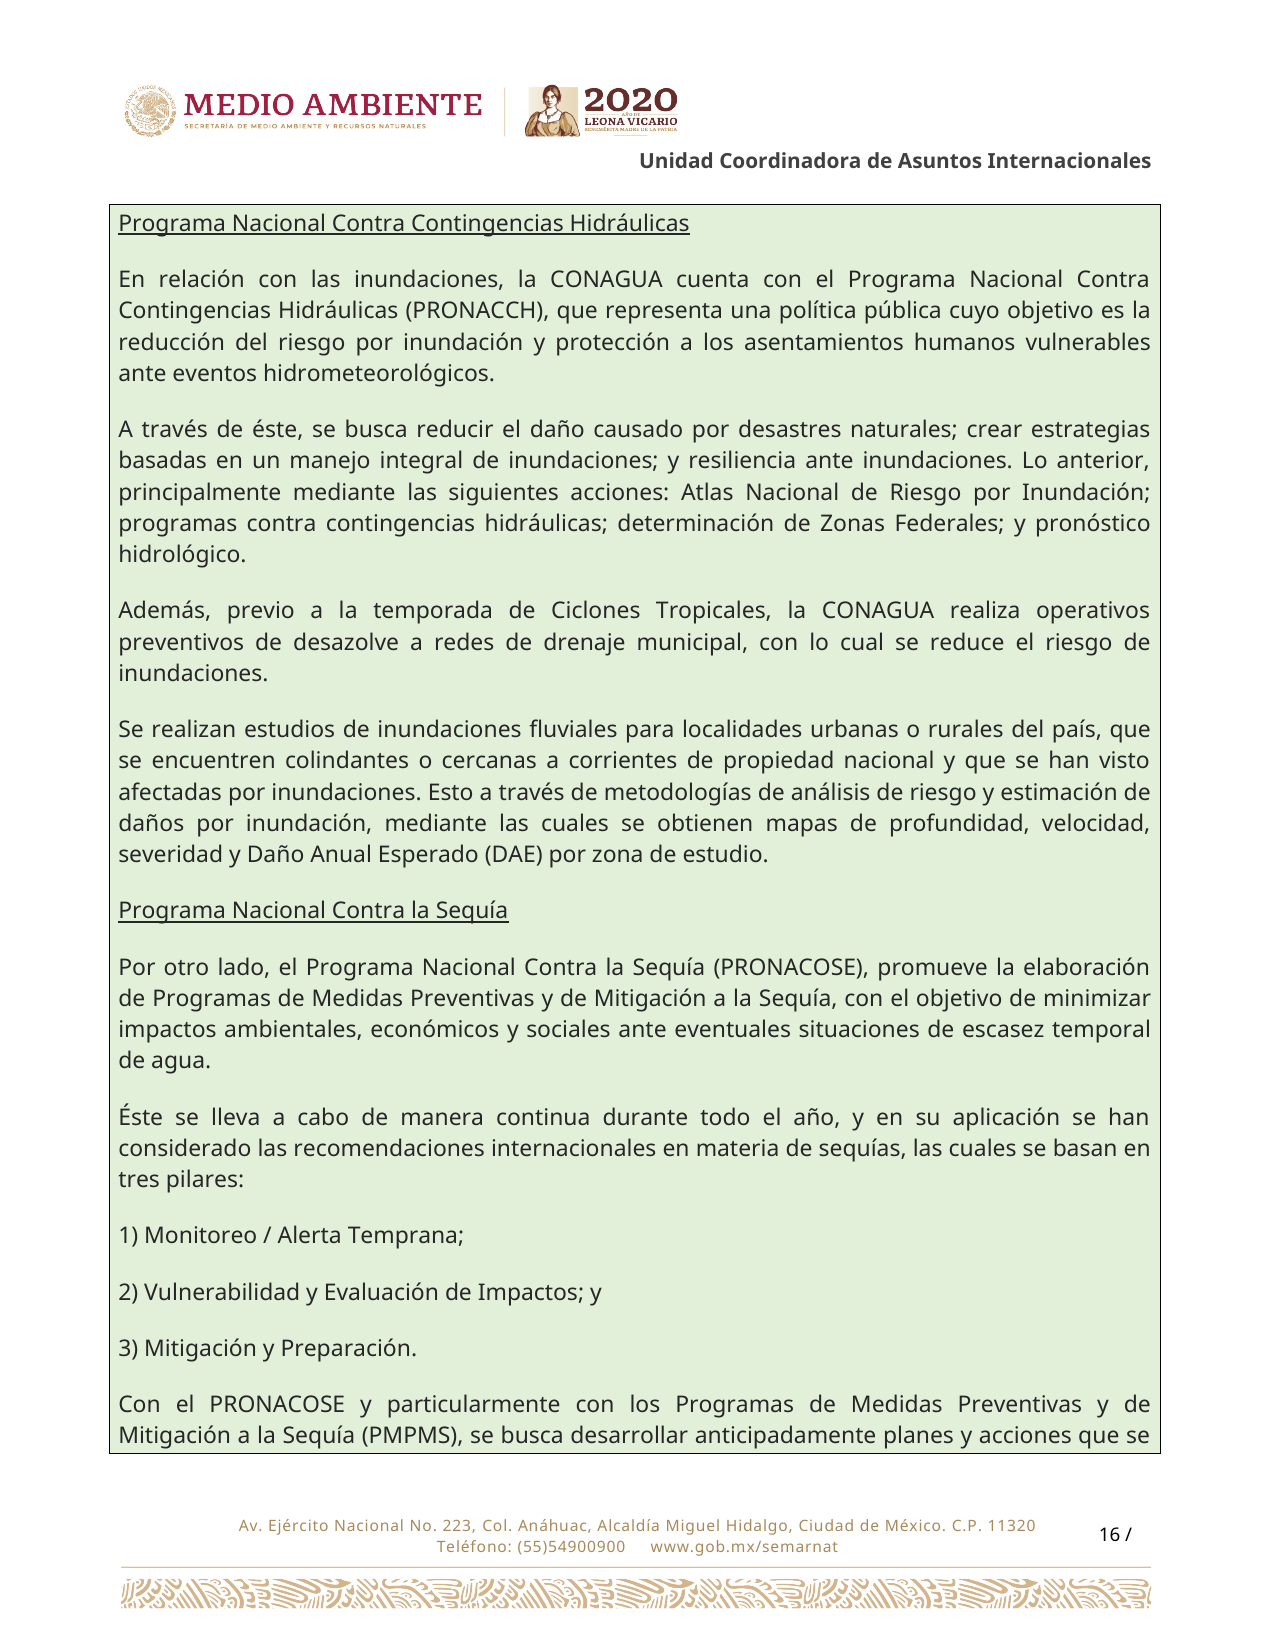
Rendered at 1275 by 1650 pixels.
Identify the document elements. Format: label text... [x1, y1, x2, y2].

text 2) Vulnerabilidad y Evaluación de Impactos; y [110, 1272, 1160, 1307]
text 1) Monitoreo / Alerta Temprana; [110, 1216, 1160, 1251]
picture [118, 78, 686, 145]
text A través de éste, se busca reducir el daño causado por desastres naturales; crear estrategias basadas en un manejo integral de inundaciones; y resiliencia ante inundaciones. Lo anterior, principalmente mediante las siguientes acciones: Atlas Nacional de Riesgo por Inundación; programas contra contingencias hidráulicas; determinación de Zonas Federales; y pronóstico hidrológico. [110, 410, 1160, 569]
text Programa Nacional Contra Contingencias Hidráulicas [110, 205, 1160, 238]
text En relación con las inundaciones, la CONAGUA cuenta con el Programa Nacional Contra Contingencias Hidráulicas (PRONACCH), que representa una política pública cuyo objetivo es la reducción del riesgo por inundación y protección a los asentamientos humanos vulnerables ante eventos hidrometeorológicos. [110, 260, 1160, 388]
text Programa Nacional Contra la Sequía [110, 891, 1160, 926]
text Además, previo a la temporada de Ciclones Tropicales, la CONAGUA realiza operativos preventivos de desazolve a redes de drenaje municipal, con lo cual se reduce el riesgo de inundaciones. [110, 591, 1160, 688]
text Por otro lado, el Programa Nacional Contra la Sequía (PRONACOSE), promueve la elaboración de Programas de Medidas Preventivas y de Mitigación a la Sequía, con el objetivo de minimizar impactos ambientales, económicos y sociales ante eventuales situaciones de escasez temporal de agua. [110, 947, 1160, 1076]
text 3) Mitigación y Preparación. [110, 1329, 1160, 1363]
text Se realizan estudios de inundaciones fluviales para localidades urbanas o rurales del país, que se encuentren colindantes o cercanas a corrientes de propiedad nacional y que se han visto afectadas por inundaciones. Esto a través de metodologías de análisis de riesgo y estimación de daños por inundación, mediante las cuales se obtienen mapas de profundidad, velocidad, severidad y Daño Anual Esperado (DAE) por zona de estudio. [110, 710, 1160, 869]
picture [3, 1552, 1269, 1617]
text Éste se lleva a cabo de manera continua durante todo el año, y en su aplicación se han considerado las recomendaciones internacionales en materia de sequías, las cuales se basan en tres pilares: [110, 1097, 1160, 1194]
